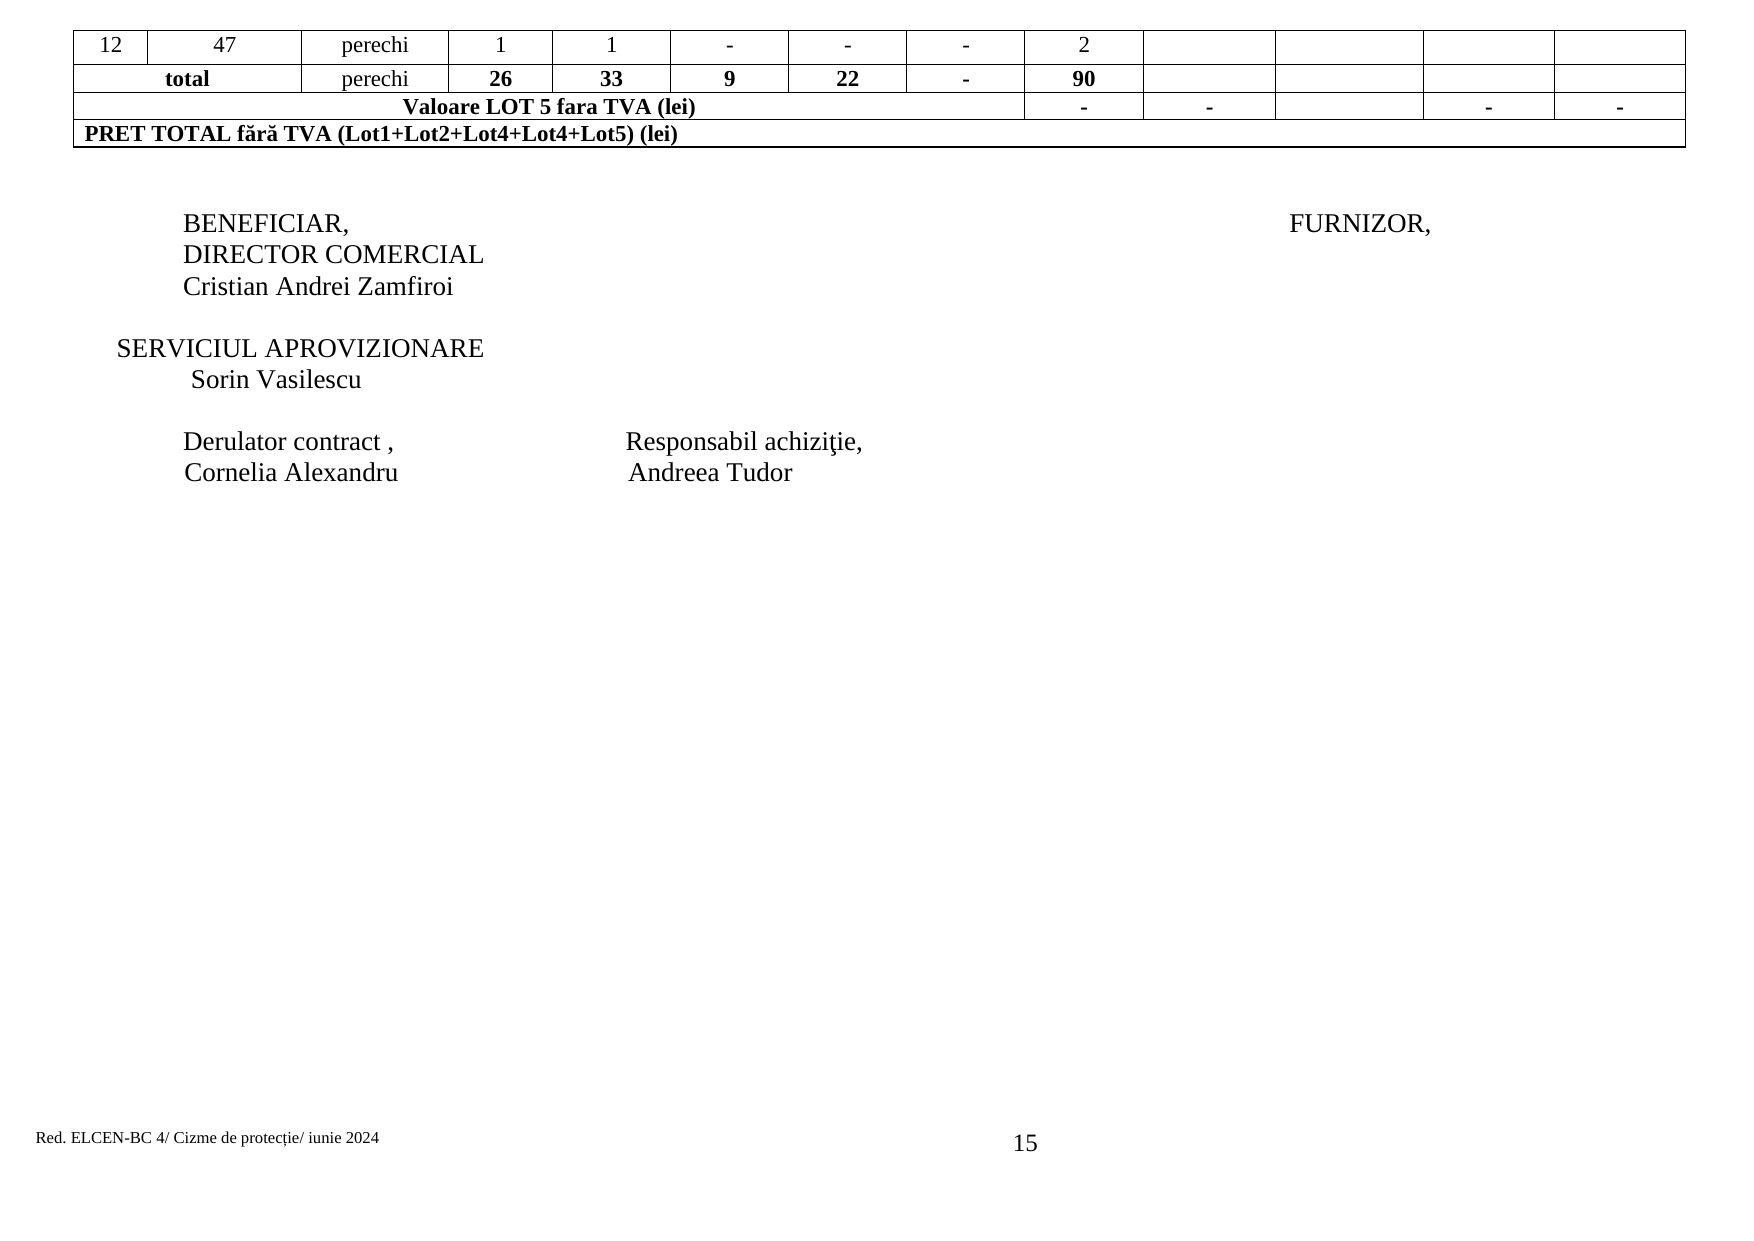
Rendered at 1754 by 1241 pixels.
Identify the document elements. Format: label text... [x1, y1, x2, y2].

table_cell - [907, 31, 1024, 64]
table_cell - [907, 65, 1024, 92]
table_cell [1144, 31, 1275, 64]
table_cell 33 [553, 65, 670, 92]
table_cell [1144, 65, 1275, 92]
table_cell 90 [1025, 65, 1143, 92]
table_cell 9 [671, 65, 788, 92]
table_cell - [671, 31, 788, 64]
text DIRECTOR COMERCIAL [35, 238, 1680, 270]
table_cell [1276, 65, 1423, 92]
text Derulator contract , Responsabil achiziţie, [35, 425, 1680, 457]
table_cell - [789, 31, 906, 64]
table_cell [1555, 65, 1685, 92]
text BENEFICIAR, FURNIZOR, [109, 207, 1680, 238]
table_cell [1555, 31, 1685, 64]
table_cell PRET TOTAL fără TVA (Lot1+Lot2+Lot4+Lot4+Lot5) (lei) [74, 120, 1685, 146]
table_cell [1424, 65, 1554, 92]
table_cell 1 [553, 31, 670, 64]
table_cell 2 [1025, 31, 1143, 64]
table_cell 12 [74, 31, 147, 64]
text Cristian Andrei Zamfiroi [35, 270, 1680, 301]
table_cell - [1555, 93, 1685, 119]
table_cell 1 [449, 31, 552, 64]
table_cell perechi [302, 31, 448, 64]
table_cell [1424, 31, 1554, 64]
text Cornelia Alexandru Andreea Tudor [35, 457, 1680, 488]
table_cell - [1424, 93, 1554, 119]
table_cell perechi [302, 65, 448, 92]
table_cell Valoare LOT 5 fara TVA (lei) [74, 93, 1024, 119]
table_cell [1276, 93, 1423, 119]
table_cell 26 [449, 65, 552, 92]
table_cell [1276, 31, 1423, 64]
table_cell total [74, 65, 301, 92]
text SERVICIUL APROVIZIONARE [35, 332, 1680, 363]
table_cell 47 [148, 31, 301, 64]
table_cell - [1025, 93, 1143, 119]
table_cell 22 [789, 65, 906, 92]
text Sorin Vasilescu [35, 363, 1680, 394]
table_cell - [1144, 93, 1275, 119]
